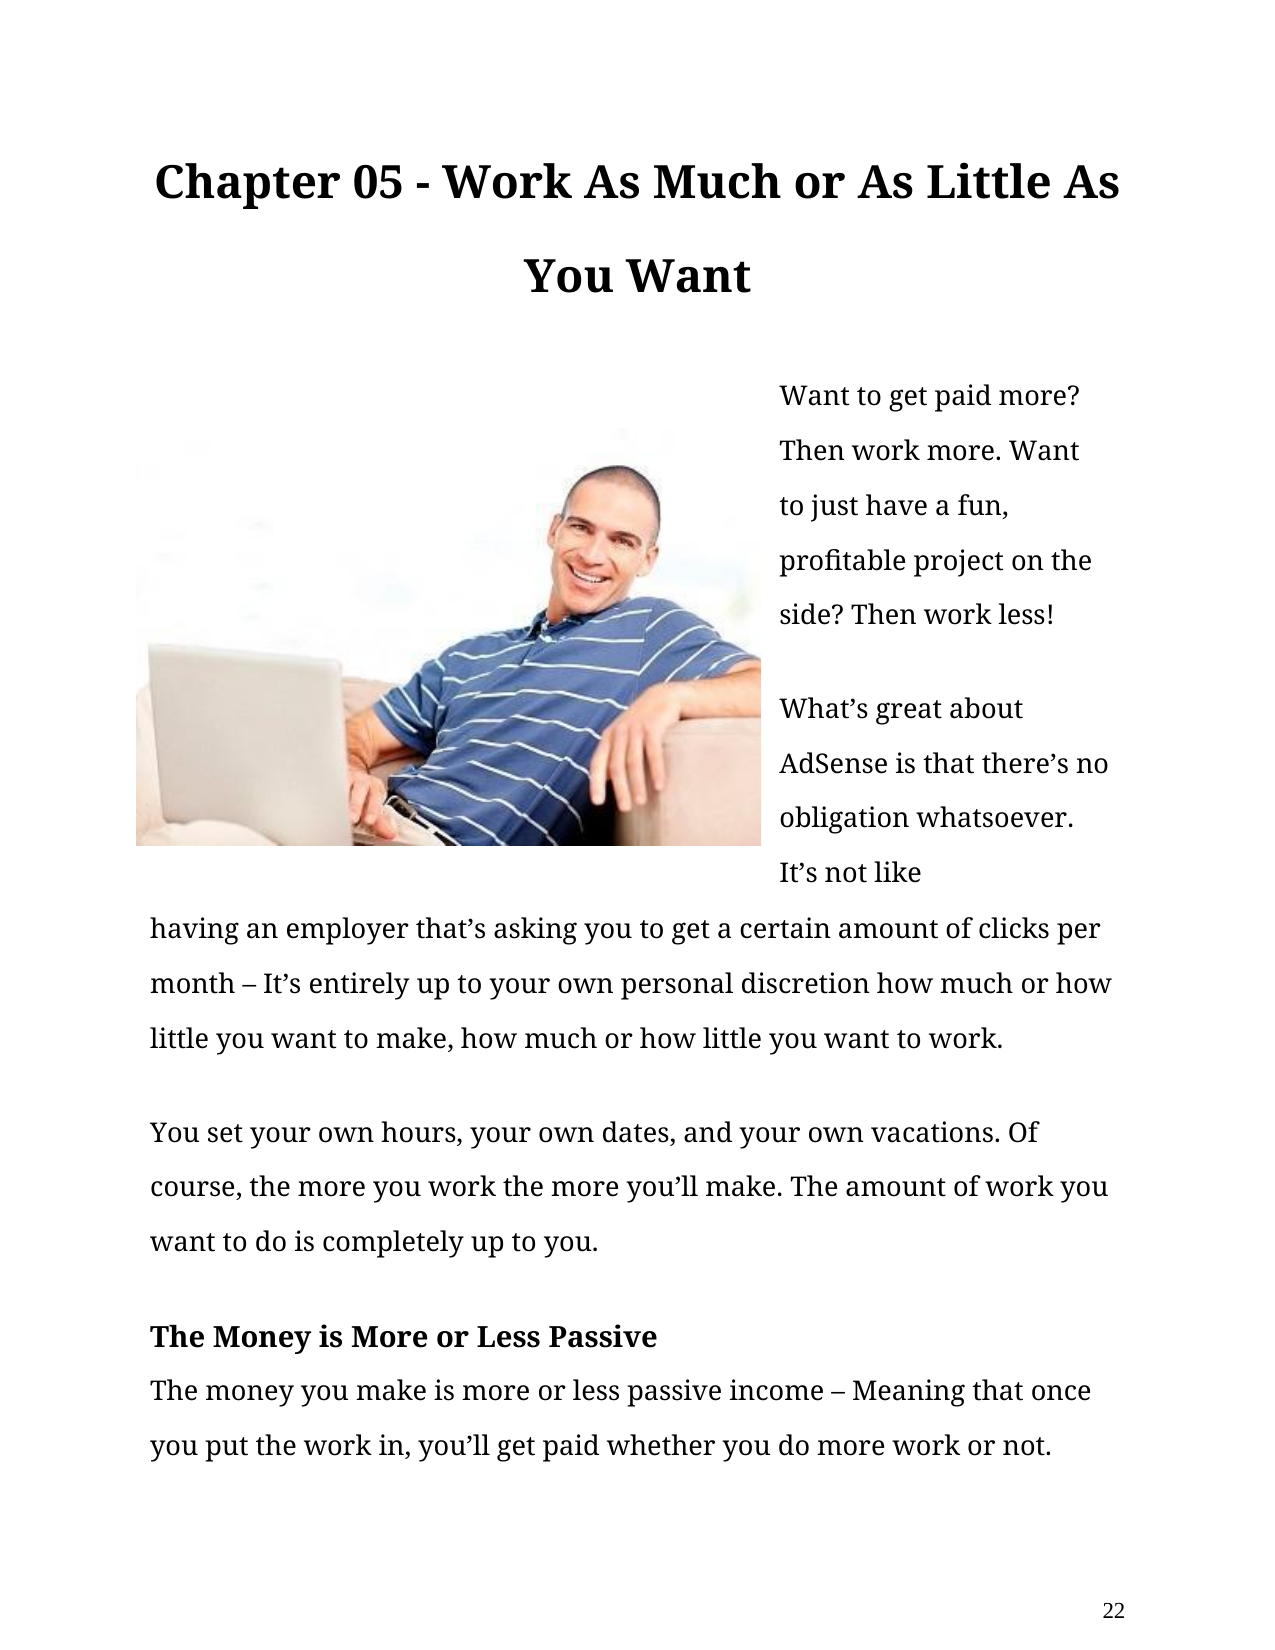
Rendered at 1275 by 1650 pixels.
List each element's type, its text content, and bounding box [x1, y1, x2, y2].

text The money you make is more or less passive income – Meaning that once you put the work in, you’ll get paid whether you do more work or not. [150, 1372, 1117, 1463]
text Chapter 05 - Work As Much or As Little As You Want [150, 150, 1124, 306]
picture [136, 428, 762, 846]
text Want to get paid more? Then work more. Want to just have a fun, profitable project on the side? Then work less! [779, 376, 1110, 633]
text having an employer that’s asking you to get a certain amount of clicks per month – It’s entirely up to your own personal discretion how much or how little you want to make, how much or how little you want to work. [150, 910, 1114, 1057]
text The Money is More or Less Passive [150, 1316, 1125, 1356]
text You set your own hours, your own dates, and your own vacations. Of course, the more you work the more you’ll make. The amount of work you want to do is completely up to you. [150, 1113, 1110, 1260]
text What’s great about AdSense is that there’s no obligation whatsoever. It’s not like [779, 689, 1110, 891]
